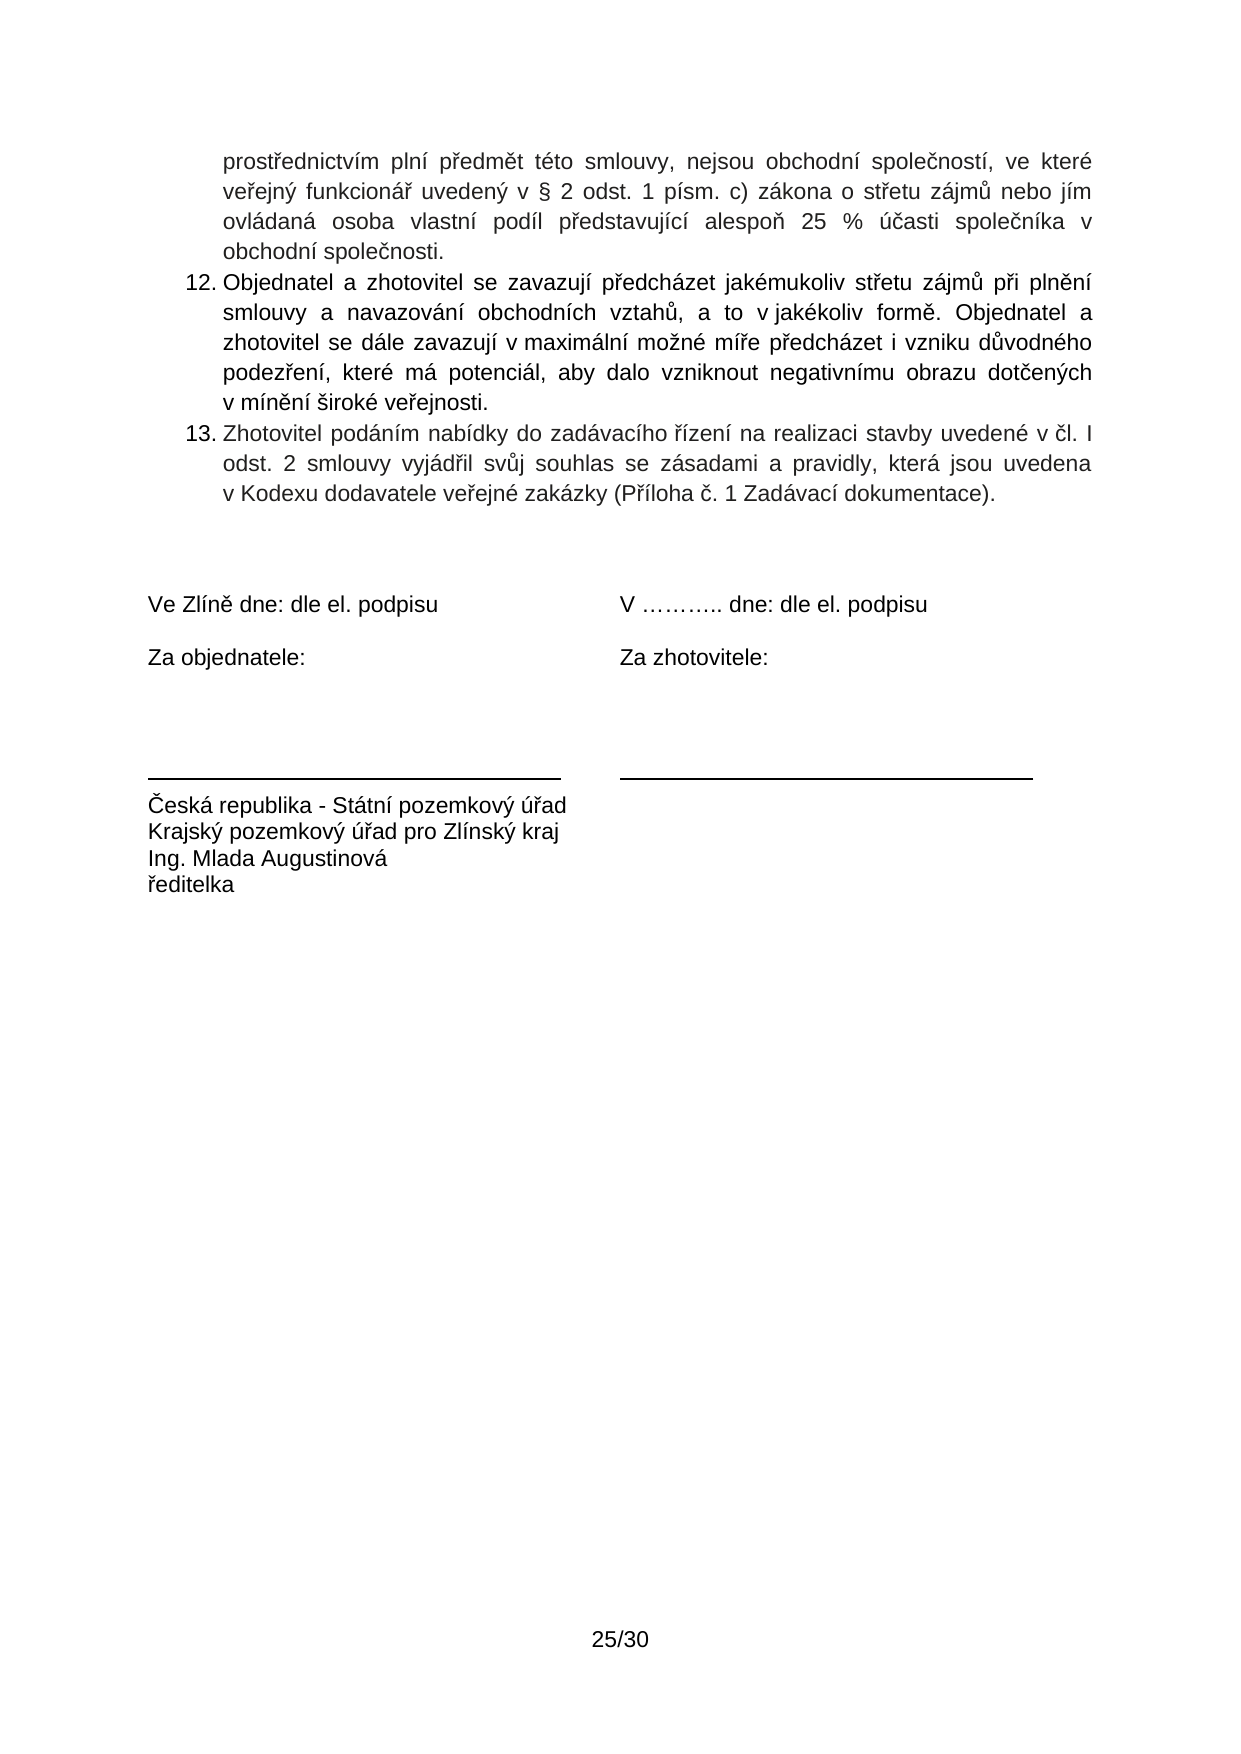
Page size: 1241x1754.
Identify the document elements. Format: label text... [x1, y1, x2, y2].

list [185, 148, 1093, 264]
list Objednatel a zhotovitel se zavazují předcházet jakémukoliv střetu zájmů při plnění smlouvy a navazování obchodních vztahů, a to v jakékoliv formě. Objednatel a zhotovitel se dále zavazují v maximální možné míře předcházet i vzniku důvodného podezření, které má potenciál, aby dalo vzniknout negativnímu obrazu dotčených v mínění široké veřejnosti. [185, 268, 1093, 416]
table_header V ……….. dne: dle el. podpisu Za zhotovitele: [620, 591, 1092, 670]
table_cell [620, 670, 1092, 910]
table_cell Česká republika - Státní pozemkový úřad Krajský pozemkový úřad pro Zlínský kraj Ing. Mlada Augustinová ředitelka [148, 670, 619, 910]
list Zhotovitel podáním nabídky do zadávacího řízení na realizaci stavby uvedené v čl. I odst. 2 smlouvy vyjádřil svůj souhlas se zásadami a pravidly, která jsou uvedena v Kodexu dodavatele veřejné zakázky (Příloha č. 1 Zadávací dokumentace). [185, 419, 1093, 506]
table_header Ve Zlíně dne: dle el. podpisu Za objednatele: [148, 591, 619, 670]
